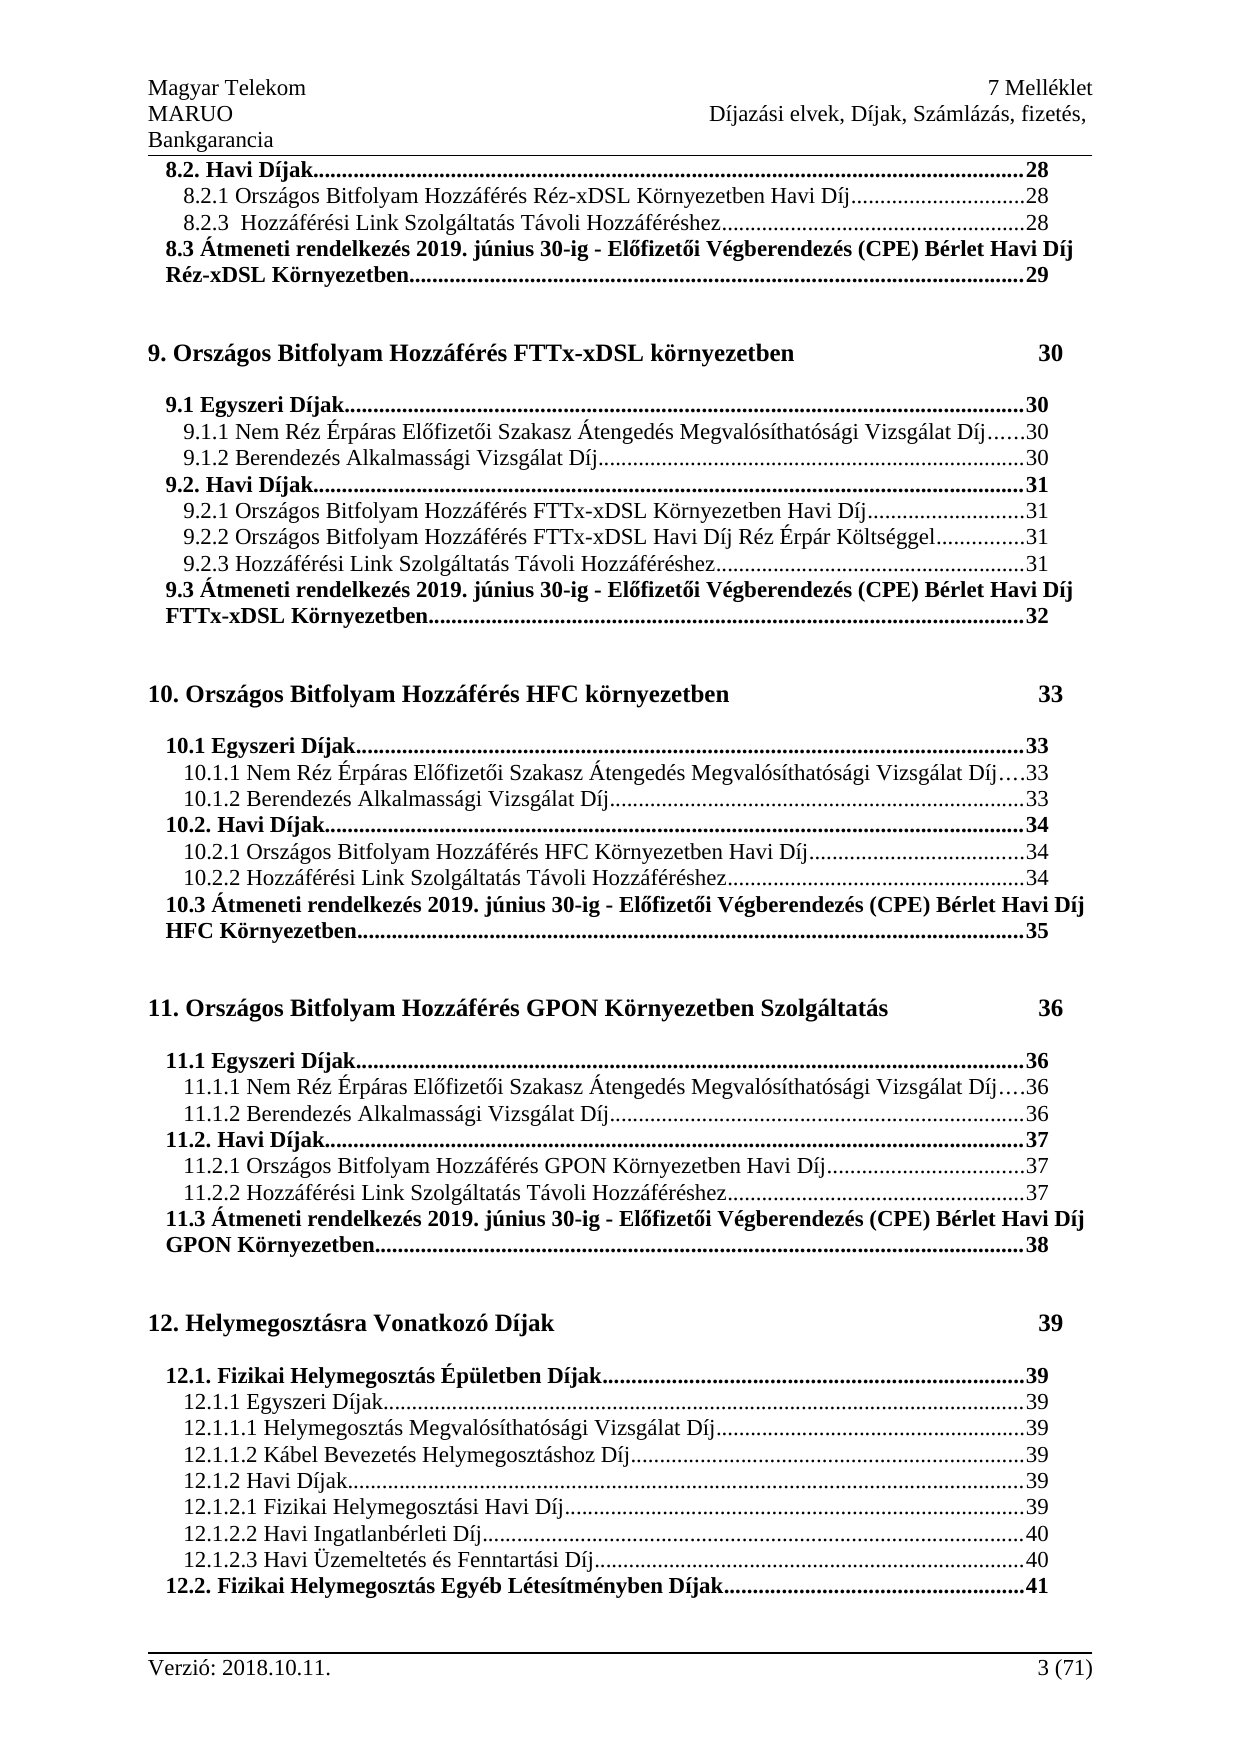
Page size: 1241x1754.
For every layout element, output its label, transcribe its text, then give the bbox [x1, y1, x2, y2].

text 8.2.1 Országos Bitfolyam Hozzáférés Réz-xDSL Környezetben Havi Díj 28 [183, 182, 1092, 209]
text 10.3 Átmeneti rendelkezés 2019. június 30-ig - Előfizetői Végberendezés (CPE) Bérlet Havi Díj HFC Környezetben 35 [165, 891, 1092, 943]
text 12.1.2.3 Havi Üzemeltetés és Fenntartási Díj 40 [183, 1546, 1092, 1572]
text 11.2. Havi Díjak 37 [165, 1126, 1092, 1152]
text 9.1 Egyszeri Díjak 30 [165, 392, 1092, 418]
text 8.2.3 Hozzáférési Link Szolgáltatás Távoli Hozzáféréshez 28 [183, 209, 1092, 235]
text 8.2. Havi Díjak 28 [165, 156, 1092, 182]
text 11.1.1 Nem Réz Érpáras Előfizetői Szakasz Átengedés Megvalósíthatósági Vizsgálat Díj 36 [183, 1073, 1092, 1100]
text 10.1.2 Berendezés Alkalmassági Vizsgálat Díj 33 [183, 785, 1092, 812]
text 10.1 Egyszeri Díjak 33 [165, 732, 1092, 759]
text 12.1.1.1 Helymegosztás Megvalósíthatósági Vizsgálat Díj 39 [183, 1414, 1092, 1441]
text 10.2.1 Országos Bitfolyam Hozzáférés HFC Környezetben Havi Díj 34 [183, 838, 1092, 864]
text 10. Országos Bitfolyam Hozzáférés HFC környezetben 33 [148, 679, 1092, 707]
text 11.1 Egyszeri Díjak 36 [165, 1047, 1092, 1073]
text 12.1.2 Havi Díjak 39 [183, 1467, 1092, 1493]
text 10.2. Havi Díjak 34 [165, 812, 1092, 838]
text 9.1.2 Berendezés Alkalmassági Vizsgálat Díj 30 [183, 444, 1092, 471]
text 11.1.2 Berendezés Alkalmassági Vizsgálat Díj 36 [183, 1100, 1092, 1126]
text 9.2.3 Hozzáférési Link Szolgáltatás Távoli Hozzáféréshez 31 [183, 550, 1092, 576]
text 12.1.2.2 Havi Ingatlanbérleti Díj 40 [183, 1520, 1092, 1546]
text 9. Országos Bitfolyam Hozzáférés FTTx-xDSL környezetben 30 [148, 338, 1092, 367]
text 10.2.2 Hozzáférési Link Szolgáltatás Távoli Hozzáféréshez 34 [183, 864, 1092, 891]
text 12. Helymegosztásra Vonatkozó Díjak 39 [148, 1308, 1092, 1337]
text 9.2.2 Országos Bitfolyam Hozzáférés FTTx-xDSL Havi Díj Réz Érpár Költséggel 31 [183, 523, 1092, 550]
text 11. Országos Bitfolyam Hozzáférés GPON Környezetben Szolgáltatás 36 [148, 993, 1092, 1022]
text 9.1.1 Nem Réz Érpáras Előfizetői Szakasz Átengedés Megvalósíthatósági Vizsgálat Díj 30 [183, 418, 1092, 444]
text 9.3 Átmeneti rendelkezés 2019. június 30-ig - Előfizetői Végberendezés (CPE) Bérlet Havi Díj FTTx-xDSL Környezetben 32 [165, 576, 1092, 629]
text 9.2.1 Országos Bitfolyam Hozzáférés FTTx-xDSL Környezetben Havi Díj 31 [183, 497, 1092, 523]
text 12.1.1 Egyszeri Díjak 39 [183, 1388, 1092, 1414]
text 11.2.2 Hozzáférési Link Szolgáltatás Távoli Hozzáféréshez 37 [183, 1179, 1092, 1205]
text 10.1.1 Nem Réz Érpáras Előfizetői Szakasz Átengedés Megvalósíthatósági Vizsgálat Díj 33 [183, 759, 1092, 785]
text 12.1. Fizikai Helymegosztás Épületben Díjak 39 [165, 1362, 1092, 1388]
text 12.2. Fizikai Helymegosztás Egyéb Létesítményben Díjak 41 [165, 1572, 1092, 1599]
text 8.3 Átmeneti rendelkezés 2019. június 30-ig - Előfizetői Végberendezés (CPE) Bérlet Havi Díj Réz-xDSL Környezetben 29 [165, 235, 1092, 288]
text 9.2. Havi Díjak 31 [165, 471, 1092, 497]
text 11.2.1 Országos Bitfolyam Hozzáférés GPON Környezetben Havi Díj 37 [183, 1152, 1092, 1179]
text 11.3 Átmeneti rendelkezés 2019. június 30-ig - Előfizetői Végberendezés (CPE) Bérlet Havi Díj GPON Környezetben 38 [165, 1205, 1092, 1258]
text 12.1.1.2 Kábel Bevezetés Helymegosztáshoz Díj 39 [183, 1441, 1092, 1467]
text 12.1.2.1 Fizikai Helymegosztási Havi Díj 39 [183, 1493, 1092, 1520]
